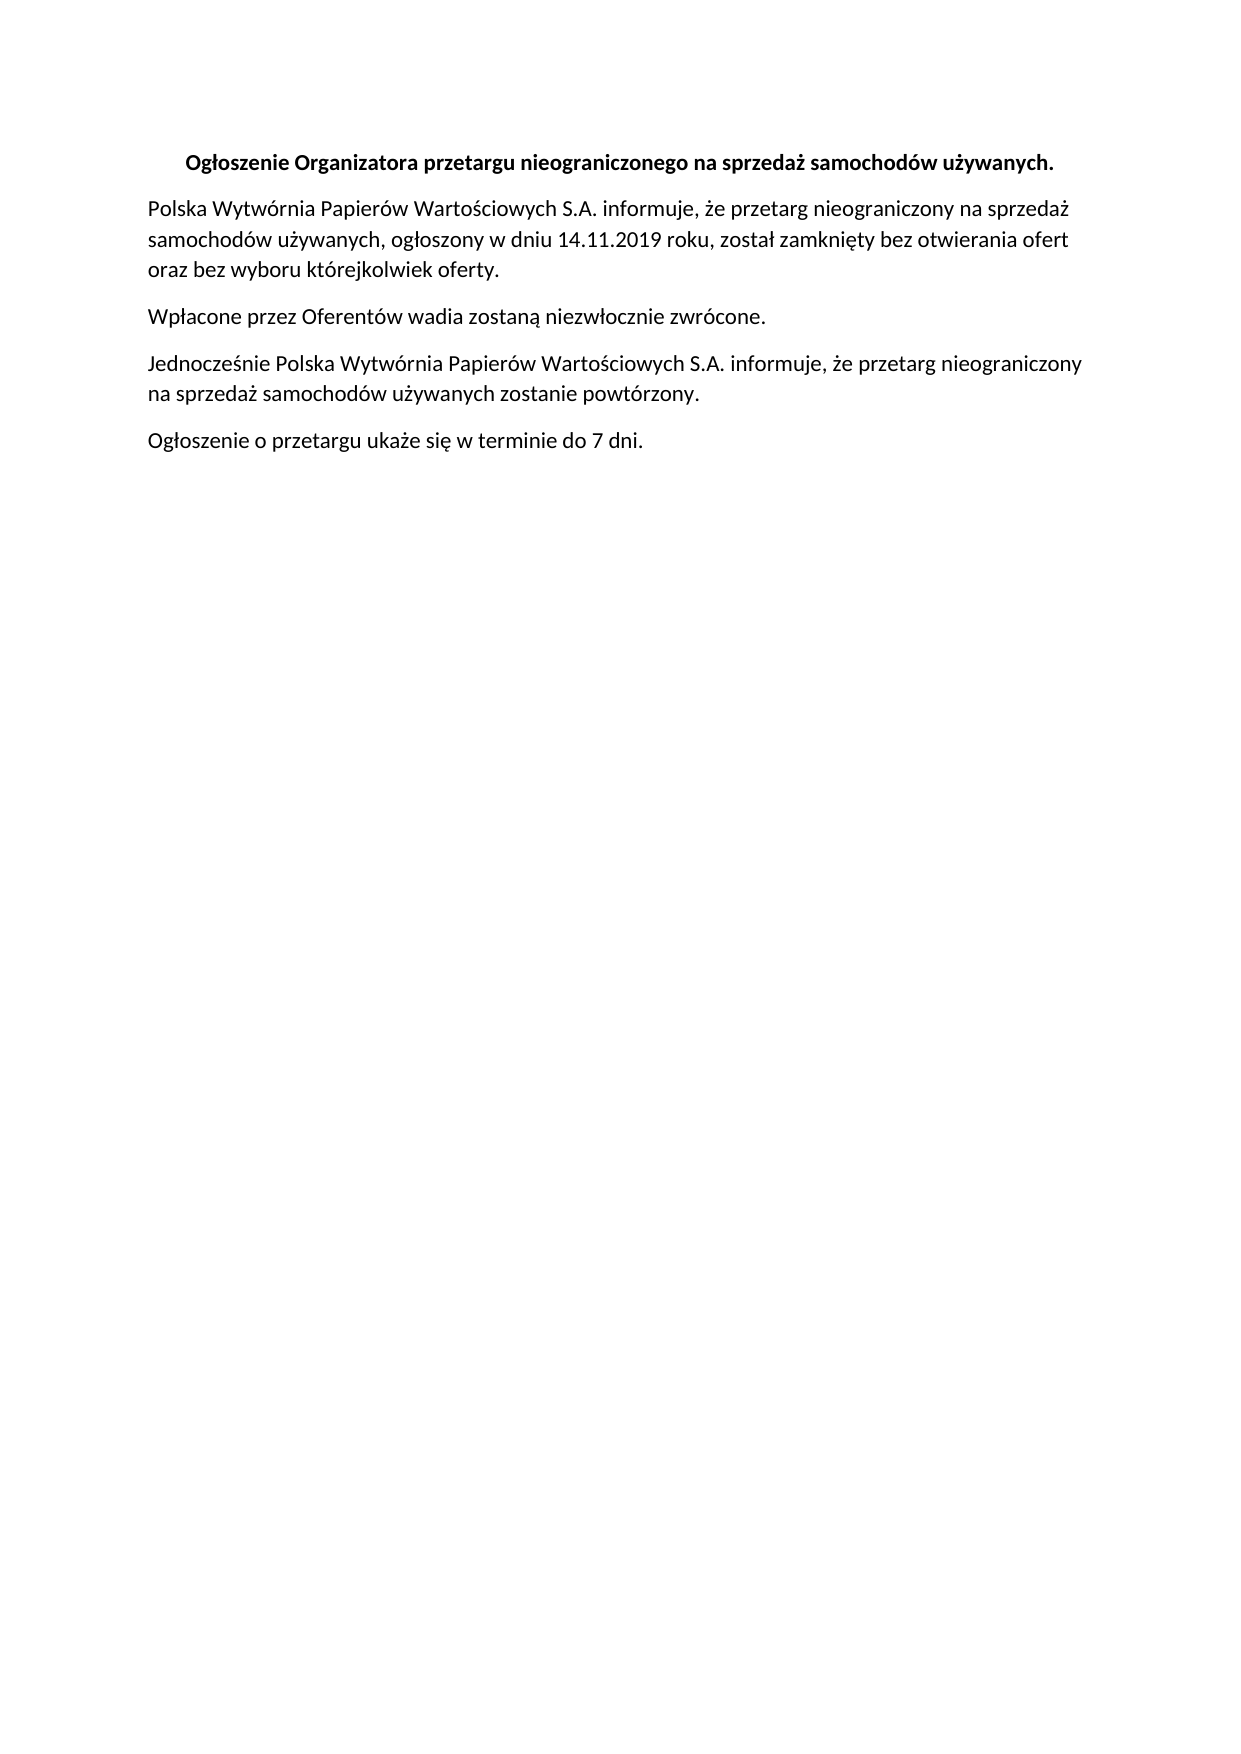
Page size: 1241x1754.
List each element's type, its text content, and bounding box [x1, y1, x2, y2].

text Ogłoszenie Organizatora przetargu nieograniczonego na sprzedaż samochodów używanych. [148, 148, 1093, 176]
text Ogłoszenie o przetargu ukaże się w terminie do 7 dni. [148, 426, 1093, 454]
text Jednocześnie Polska Wytwórnia Papierów Wartościowych S.A. informuje, że przetarg nieograniczony na sprzedaż samochodów używanych zostanie powtórzony. [148, 349, 1093, 407]
text Wpłacone przez Oferentów wadia zostaną niezwłocznie zwrócone. [148, 302, 1093, 330]
text Polska Wytwórnia Papierów Wartościowych S.A. informuje, że przetarg nieograniczony na sprzedaż samochodów używanych, ogłoszony w dniu 14.11.2019 roku, został zamknięty bez otwierania ofert oraz bez wyboru którejkolwiek oferty. [148, 194, 1093, 283]
